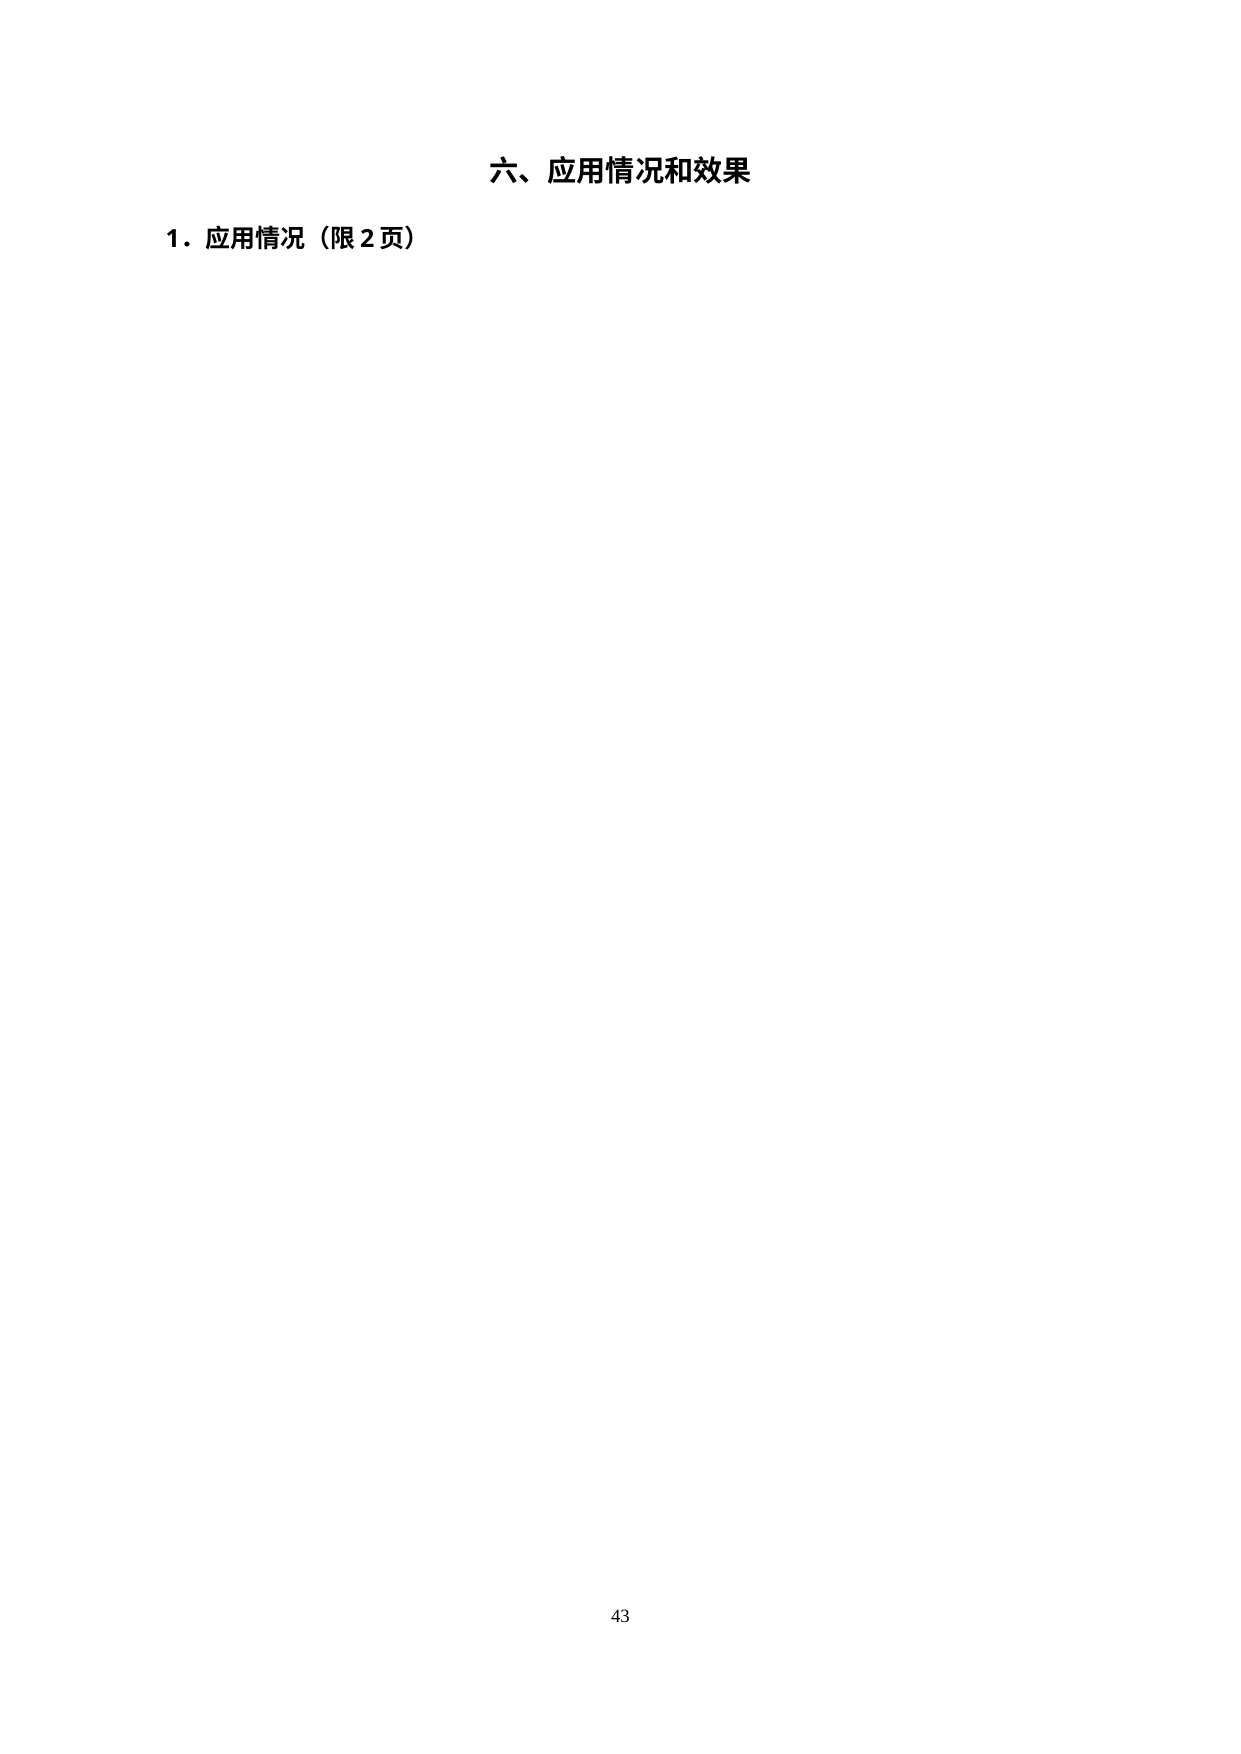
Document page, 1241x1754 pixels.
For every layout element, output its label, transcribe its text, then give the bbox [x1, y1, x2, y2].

text 1．应用情况（限2页） [165, 215, 1075, 256]
text 六、应用情况和效果 [165, 148, 1075, 190]
